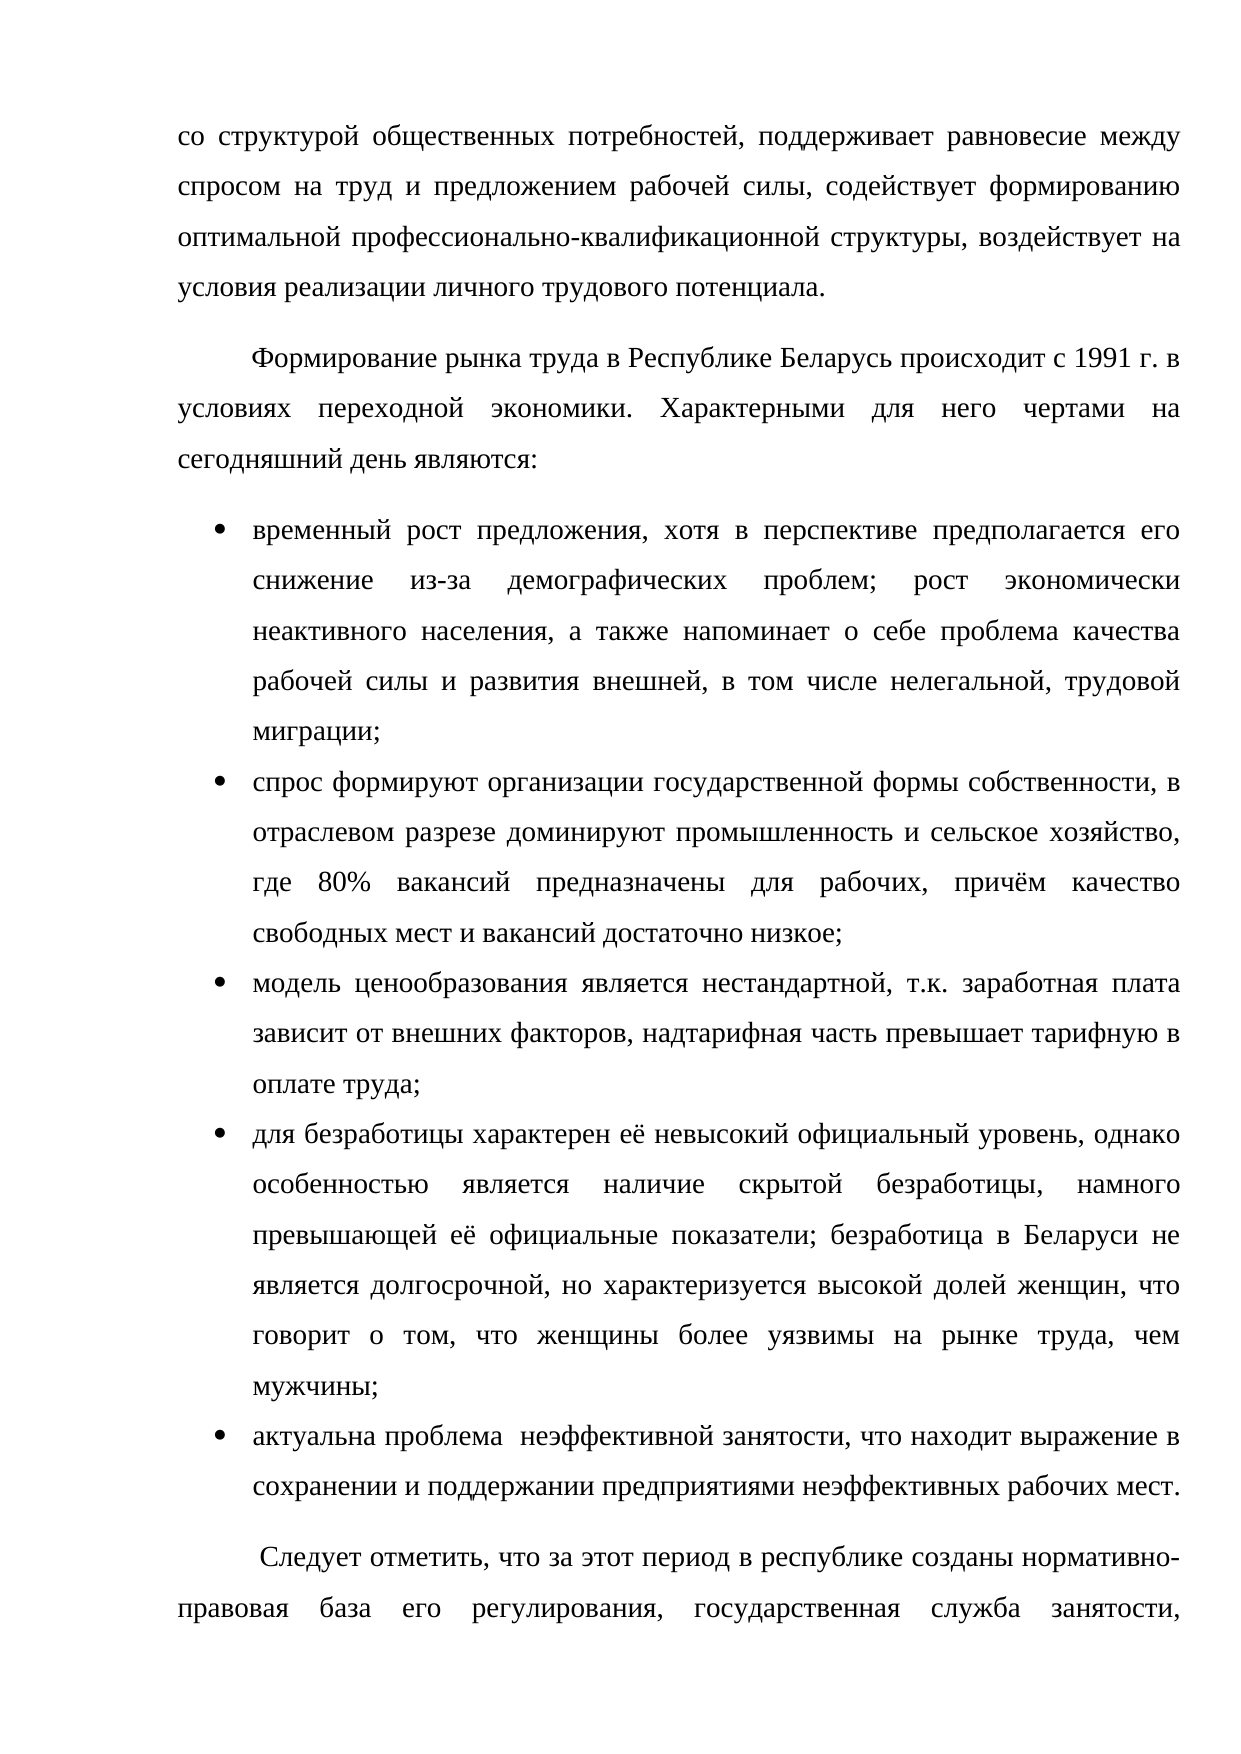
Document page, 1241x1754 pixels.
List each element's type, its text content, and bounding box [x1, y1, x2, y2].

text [177, 118, 1181, 303]
list временный рост предложения, хотя в перспективе предполагается его снижение из-за демографических проблем; рост экономически неактивного населения, а также напоминает о себе проблема качества рабочей силы и развития внешней, в том числе нелегальной, трудовой миграции; [215, 512, 1181, 747]
list актуальна проблема неэффективной занятости, что находит выражение в сохранении и поддержании предприятиями неэффективных рабочих мест. [215, 1418, 1181, 1502]
list модель ценообразования является нестандартной, т.к. заработная плата зависит от внешних факторов, надтарифная часть превышает тарифную в оплате труда; [215, 965, 1181, 1099]
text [177, 1539, 1181, 1623]
text Формирование рынка труда в Республике Беларусь происходит с 1991 г. в условиях переходной экономики. Характерными для него чертами на сегодняшний день являются: [177, 340, 1181, 474]
list спрос формируют организации государственной формы собственности, в отраслевом разрезе доминируют промышленность и сельское хозяйство, где 80% вакансий предназначены для рабочих, причём качество свободных мест и вакансий достаточно низкое; [215, 764, 1181, 948]
list для безработицы характерен её невысокий официальный уровень, однако особенностью является наличие скрытой безработицы, намного превышающей её официальные показатели; безработица в Беларуси не является долгосрочной, но характеризуется высокой долей женщин, что говорит о том, что женщины более уязвимы на рынке труда, чем мужчины; [215, 1116, 1181, 1401]
